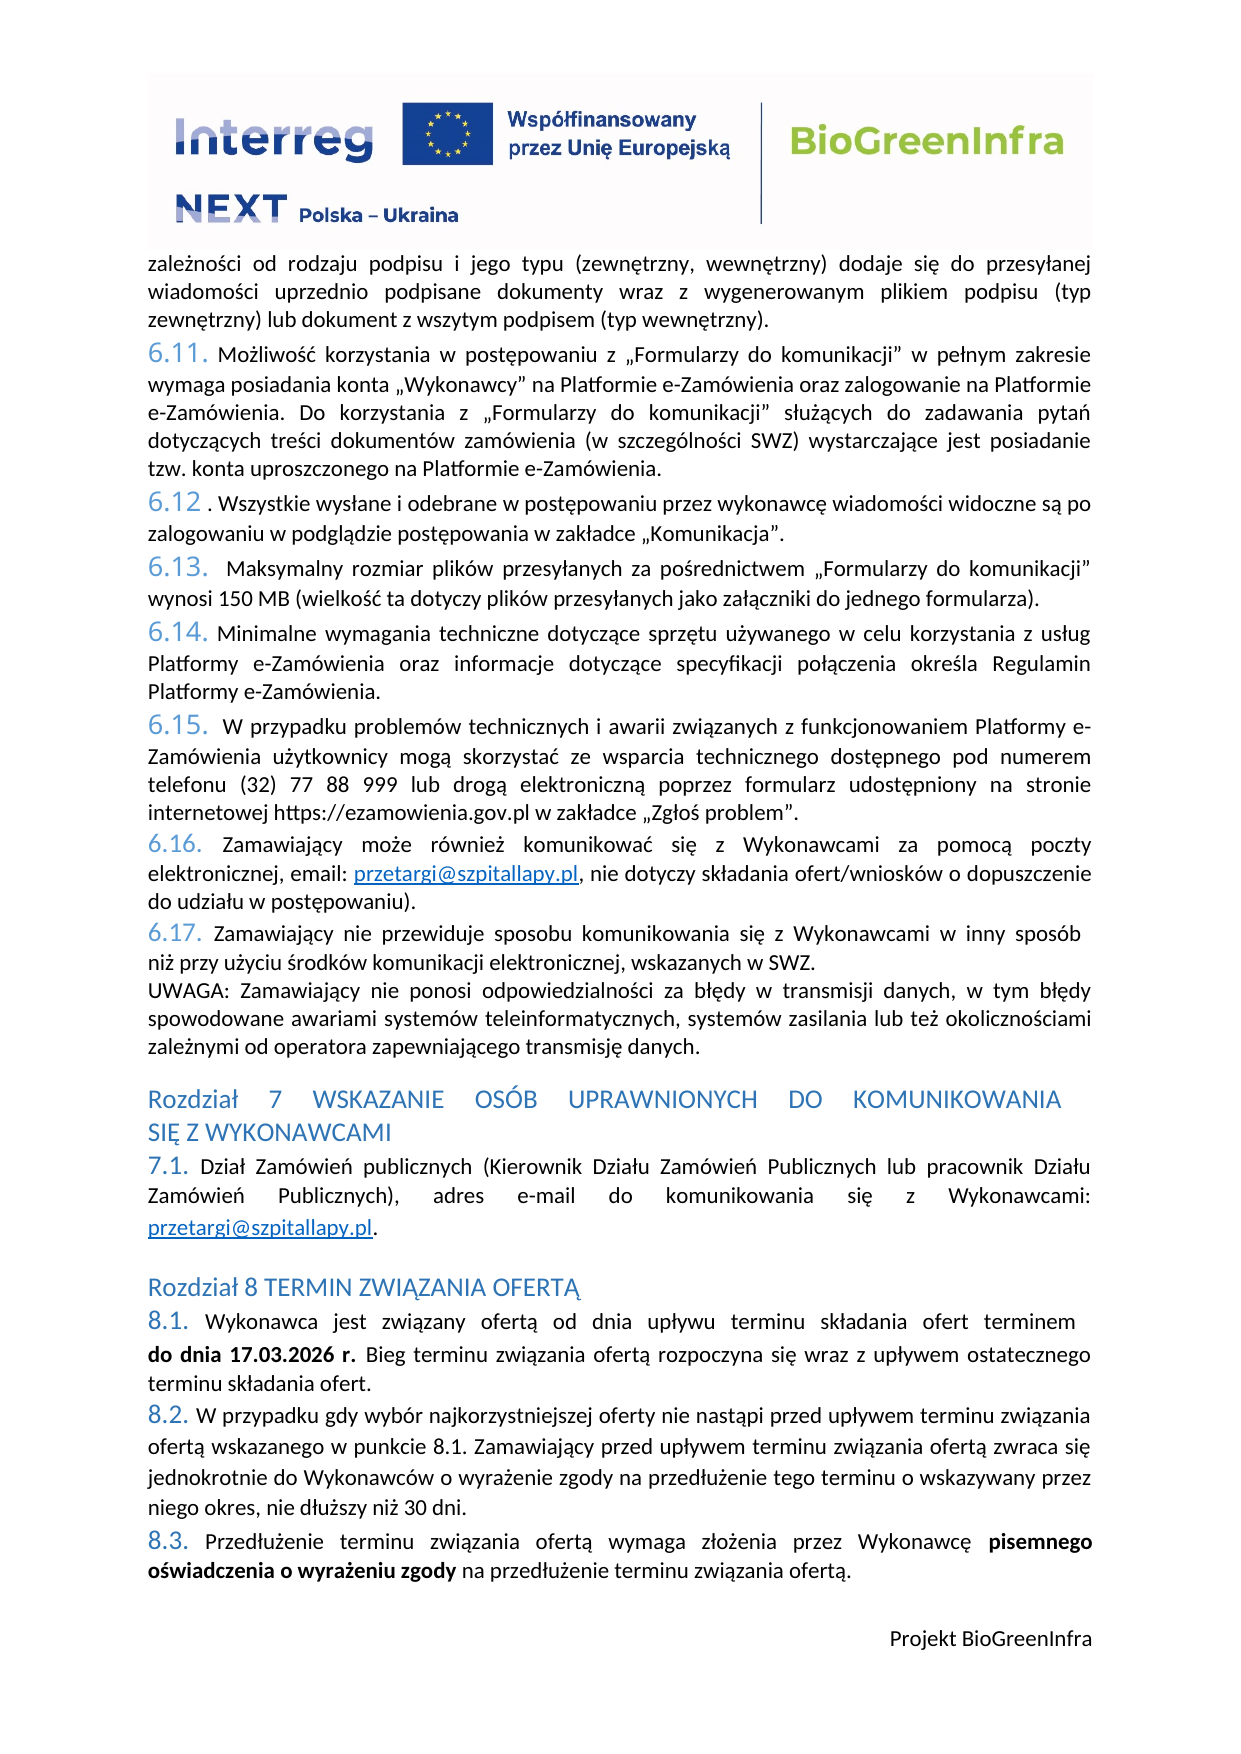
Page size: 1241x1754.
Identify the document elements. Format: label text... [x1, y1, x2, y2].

text 7.1. Dział Zamówień publicznych (Kierownik Działu Zamówień Publicznych lub pracownik Działu Zamówień Publicznych), adres e-mail do komunikowania się z Wykonawcami: przetargi@szpitallapy.pl. [148, 1148, 1093, 1242]
text 6.11. Możliwość korzystania w postępowaniu z „Formularzy do komunikacji” w pełnym zakresie wymaga posiadania konta „Wykonawcy” na Platformie e-Zamówienia oraz zalogowanie na Platformie e-Zamówienia. Do korzystania z „Formularzy do komunikacji” służących do zadawania pytań dotyczących treści dokumentów zamówienia (w szczególności SWZ) wystarczające jest posiadanie tzw. konta uproszczonego na Platformie e-Zamówienia. [148, 333, 1093, 482]
text 6.14. Minimalne wymagania techniczne dotyczące sprzętu używanego w celu korzystania z usług Platformy e-Zamówienia oraz informacje dotyczące specyfikacji połączenia określa Regulamin Platformy e-Zamówienia. [148, 612, 1093, 705]
text 6.12 . Wszystkie wysłane i odebrane w postępowaniu przez wykonawcę wiadomości widoczne są po zalogowaniu w podglądzie postępowania w zakładce „Komunikacja”. [148, 482, 1093, 547]
subtitle Rozdział 8 TERMIN ZWIĄZANIA OFERTĄ [148, 1270, 1093, 1303]
subtitle 8.1. Wykonawca jest związany ofertą od dnia upływu terminu składania ofert terminem do dnia 17.03.2026 r. Bieg terminu związania ofertą rozpoczyna się wraz z upływem ostatecznego terminu składania ofert. [148, 1303, 1093, 1397]
text 8.3. Przedłużenie terminu związania ofertą wymaga złożenia przez Wykonawcę pisemnego oświadczenia o wyrażeniu zgody na przedłużenie terminu związania ofertą. [148, 1523, 1093, 1584]
text 6.17. Zamawiający nie przewiduje sposobu komunikowania się z Wykonawcami w inny sposób niż przy użyciu środków komunikacji elektronicznej, wskazanych w SWZ. [148, 915, 1093, 976]
subtitle UWAGA: Zamawiający nie ponosi odpowiedzialności za błędy w transmisji danych, w tym błędy spowodowane awariami systemów teleinformatycznych, systemów zasilania lub też okolicznościami zależnymi od operatora zapewniającego transmisję danych. [148, 976, 1093, 1060]
text 6.16. Zamawiający może również komunikować się z Wykonawcami za pomocą poczty elektronicznej, email: przetargi@szpitallapy.pl, nie dotyczy składania ofert/wniosków o dopuszczenie do udziału w postępowaniu). [148, 826, 1093, 915]
text 8.2. W przypadku gdy wybór najkorzystniejszej oferty nie nastąpi przed upływem terminu związania ofertą wskazanego w punkcie 8.1. Zamawiający przed upływem terminu związania ofertą zwraca się jednokrotnie do Wykonawców o wyrażenie zgody na przedłużenie tego terminu o wskazywany przez niego okres, nie dłuższy niż 30 dni. [148, 1397, 1093, 1521]
subtitle Rozdział 7 WSKAZANIE OSÓB UPRAWNIONYCH DO KOMUNIKOWANIA SIĘ Z WYKONAWCAMI [148, 1082, 1093, 1148]
text 6.15. W przypadku problemów technicznych i awarii związanych z funkcjonowaniem Platformy e-Zamówienia użytkownicy mogą skorzystać ze wsparcia technicznego dostępnego pod numerem telefonu (32) 77 88 999 lub drogą elektroniczną poprzez formularz udostępniony na stronie internetowej https://ezamowienia.gov.pl w zakładce „Zgłoś problem”. [148, 705, 1093, 826]
text 6.13. Maksymalny rozmiar plików przesyłanych za pośrednictwem „Formularzy do komunikacji” wynosi 150 MB (wielkość ta dotyczy plików przesyłanych jako załączniki do jednego formularza). [148, 547, 1093, 612]
picture [147, 73, 1093, 250]
